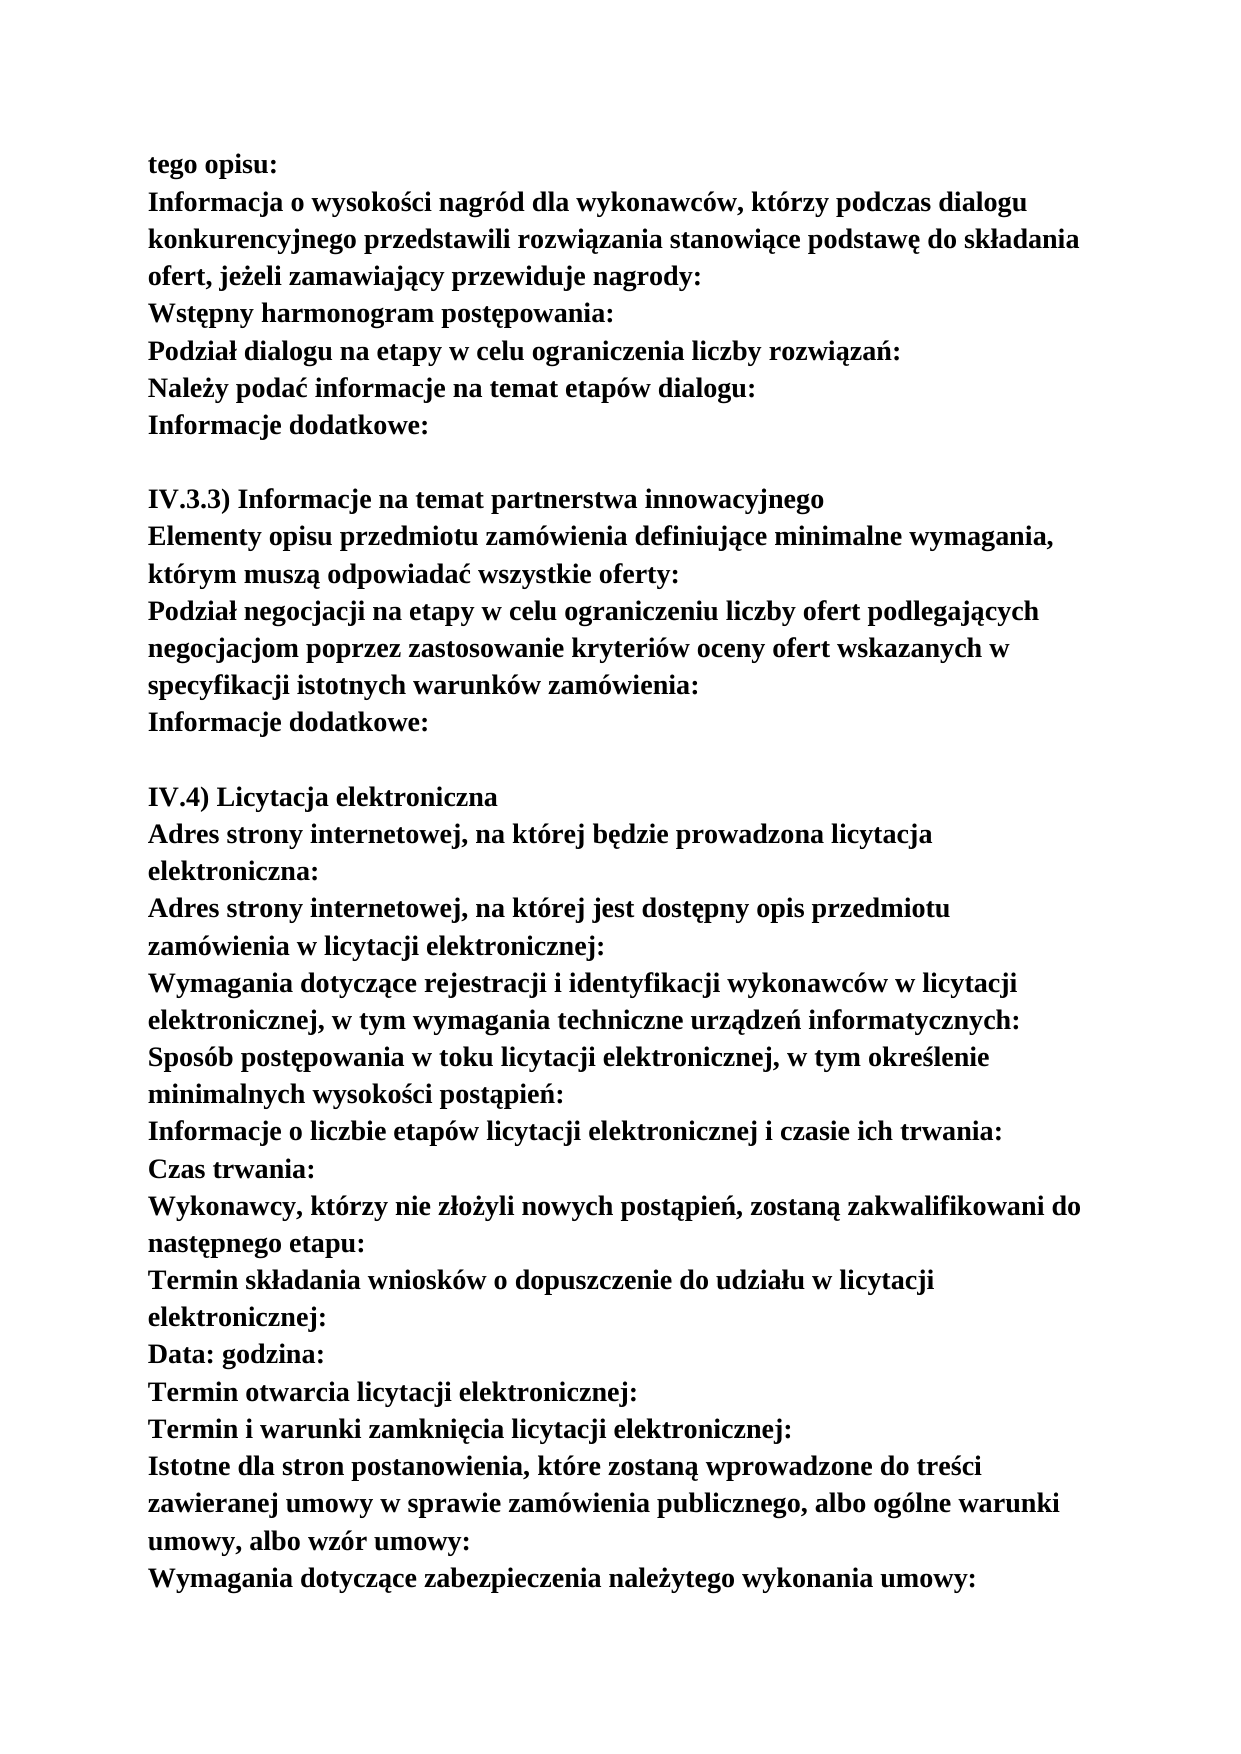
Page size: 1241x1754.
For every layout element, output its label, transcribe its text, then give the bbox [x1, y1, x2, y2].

text Informacje o liczbie etapów licytacji elektronicznej i czasie ich trwania: [148, 1114, 1093, 1147]
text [148, 148, 1093, 887]
text Istotne dla stron postanowienia, które zostaną wprowadzone do treści zawieranej umowy w sprawie zamówienia publicznego, albo ogólne warunki umowy, albo wzór umowy: [148, 1449, 1093, 1556]
text Adres strony internetowej, na której jest dostępny opis przedmiotu zamówienia w licytacji elektronicznej: [148, 891, 1093, 961]
text Termin składania wniosków o dopuszczenie do udziału w licytacji elektronicznej: Data: godzina: Termin otwarcia licytacji elektronicznej: [148, 1263, 1093, 1407]
text Wymagania dotyczące rejestracji i identyfikacji wykonawców w licytacji elektronicznej, w tym wymagania techniczne urządzeń informatycznych: [148, 966, 1093, 1035]
text Sposób postępowania w toku licytacji elektronicznej, w tym określenie minimalnych wysokości postąpień: [148, 1040, 1093, 1110]
text Wymagania dotyczące zabezpieczenia należytego wykonania umowy: [148, 1561, 1093, 1593]
text Termin i warunki zamknięcia licytacji elektronicznej: [148, 1412, 1093, 1444]
text Czas trwania: Wykonawcy, którzy nie złożyli nowych postąpień, zostaną zakwalifikowani do następnego etapu: [148, 1152, 1093, 1258]
